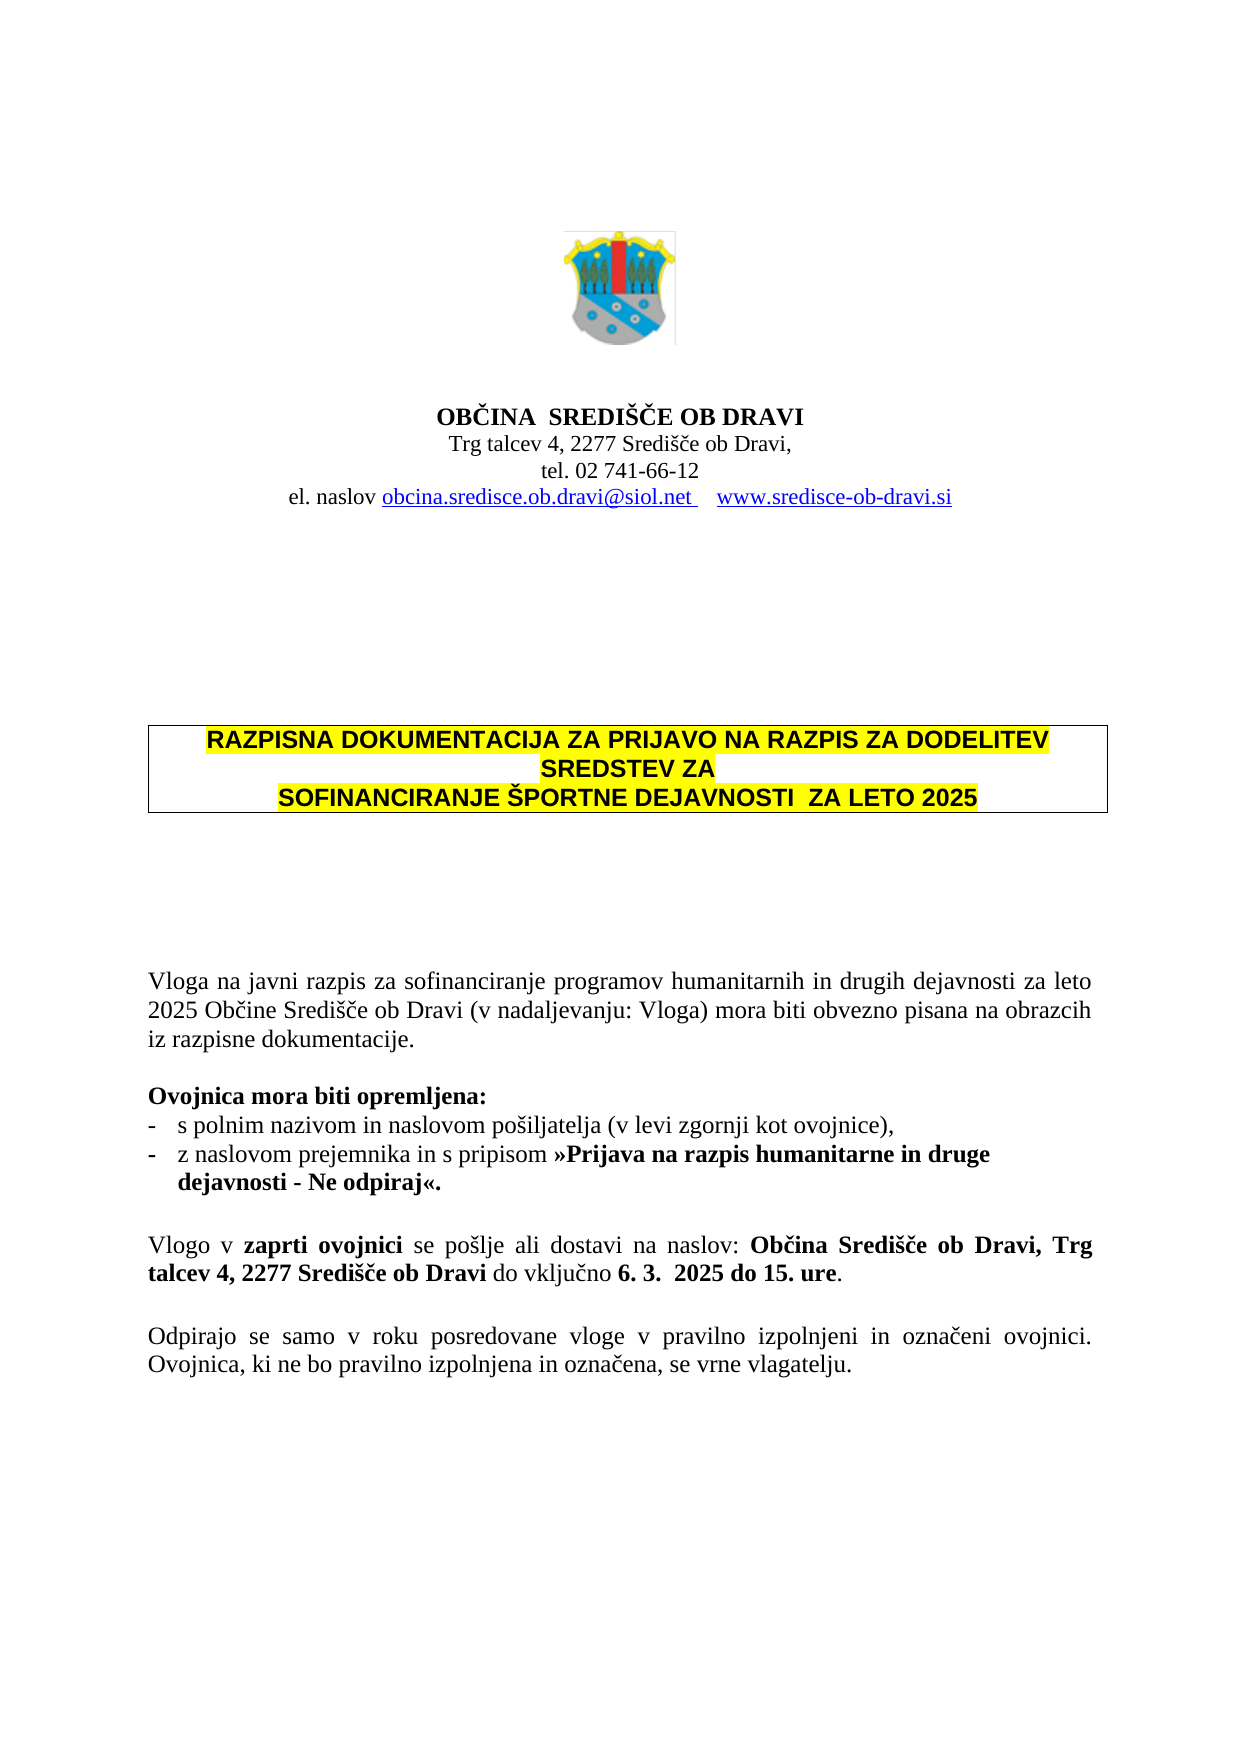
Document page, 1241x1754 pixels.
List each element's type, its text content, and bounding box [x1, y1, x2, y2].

text Ovojnica mora biti opremljena: [148, 1081, 1093, 1110]
picture [563, 230, 677, 345]
table_header RAZPISNA DOKUMENTACIJA ZA PRIJAVO NA RAZPIS ZA DODELITEV SREDSTEV ZA SOFINANCIRANJE ŠPORTNE DEJAVNOSTI ZA LETO 2025 [149, 726, 540, 812]
text OBČINA SREDIŠČE OB DRAVI [148, 402, 1093, 430]
text Trg talcev 4, 2277 Središče ob Dravi, [148, 430, 1093, 457]
text Vloga na javni razpis za sofinanciranje programov humanitarnih in drugih dejavnosti za leto 2025 Občine Središče ob Dravi (v nadaljevanju: Vloga) mora biti obvezno pisana na obrazcih iz razpisne dokumentacije. [148, 966, 1093, 1052]
text tel. 02 741-66-12 [148, 457, 1093, 483]
list s polnim nazivom in naslovom pošiljatelja (v levi zgornji kot ovojnice), [148, 1110, 1093, 1139]
list z naslovom prejemnika in s pripisom »Prijava na razpis humanitarne in druge dejavnosti - Ne odpiraj«. [148, 1139, 1093, 1196]
text el. naslov obcina.sredisce.ob.dravi@siol.net www.sredisce-ob-dravi.si [148, 483, 1093, 509]
text Vlogo v zaprti ovojnici se pošlje ali dostavi na naslov: Občina Središče ob Dravi, Trg talcev 4, 2277 Središče ob Dravi do vključno 6. 3. 2025 do 15. ure. [148, 1230, 1093, 1287]
table_header RAZPISNA DOKUMENTACIJA ZA PRIJAVO NA RAZPIS ZA DODELITEV SREDSTEV ZA SOFINANCIRANJE ŠPORTNE DEJAVNOSTI ZA LETO 2025 [715, 726, 1107, 812]
text Odpirajo se samo v roku posredovane vloge v pravilno izpolnjeni in označeni ovojnici. Ovojnica, ki ne bo pravilno izpolnjena in označena, se vrne vlagatelju. [148, 1321, 1093, 1378]
